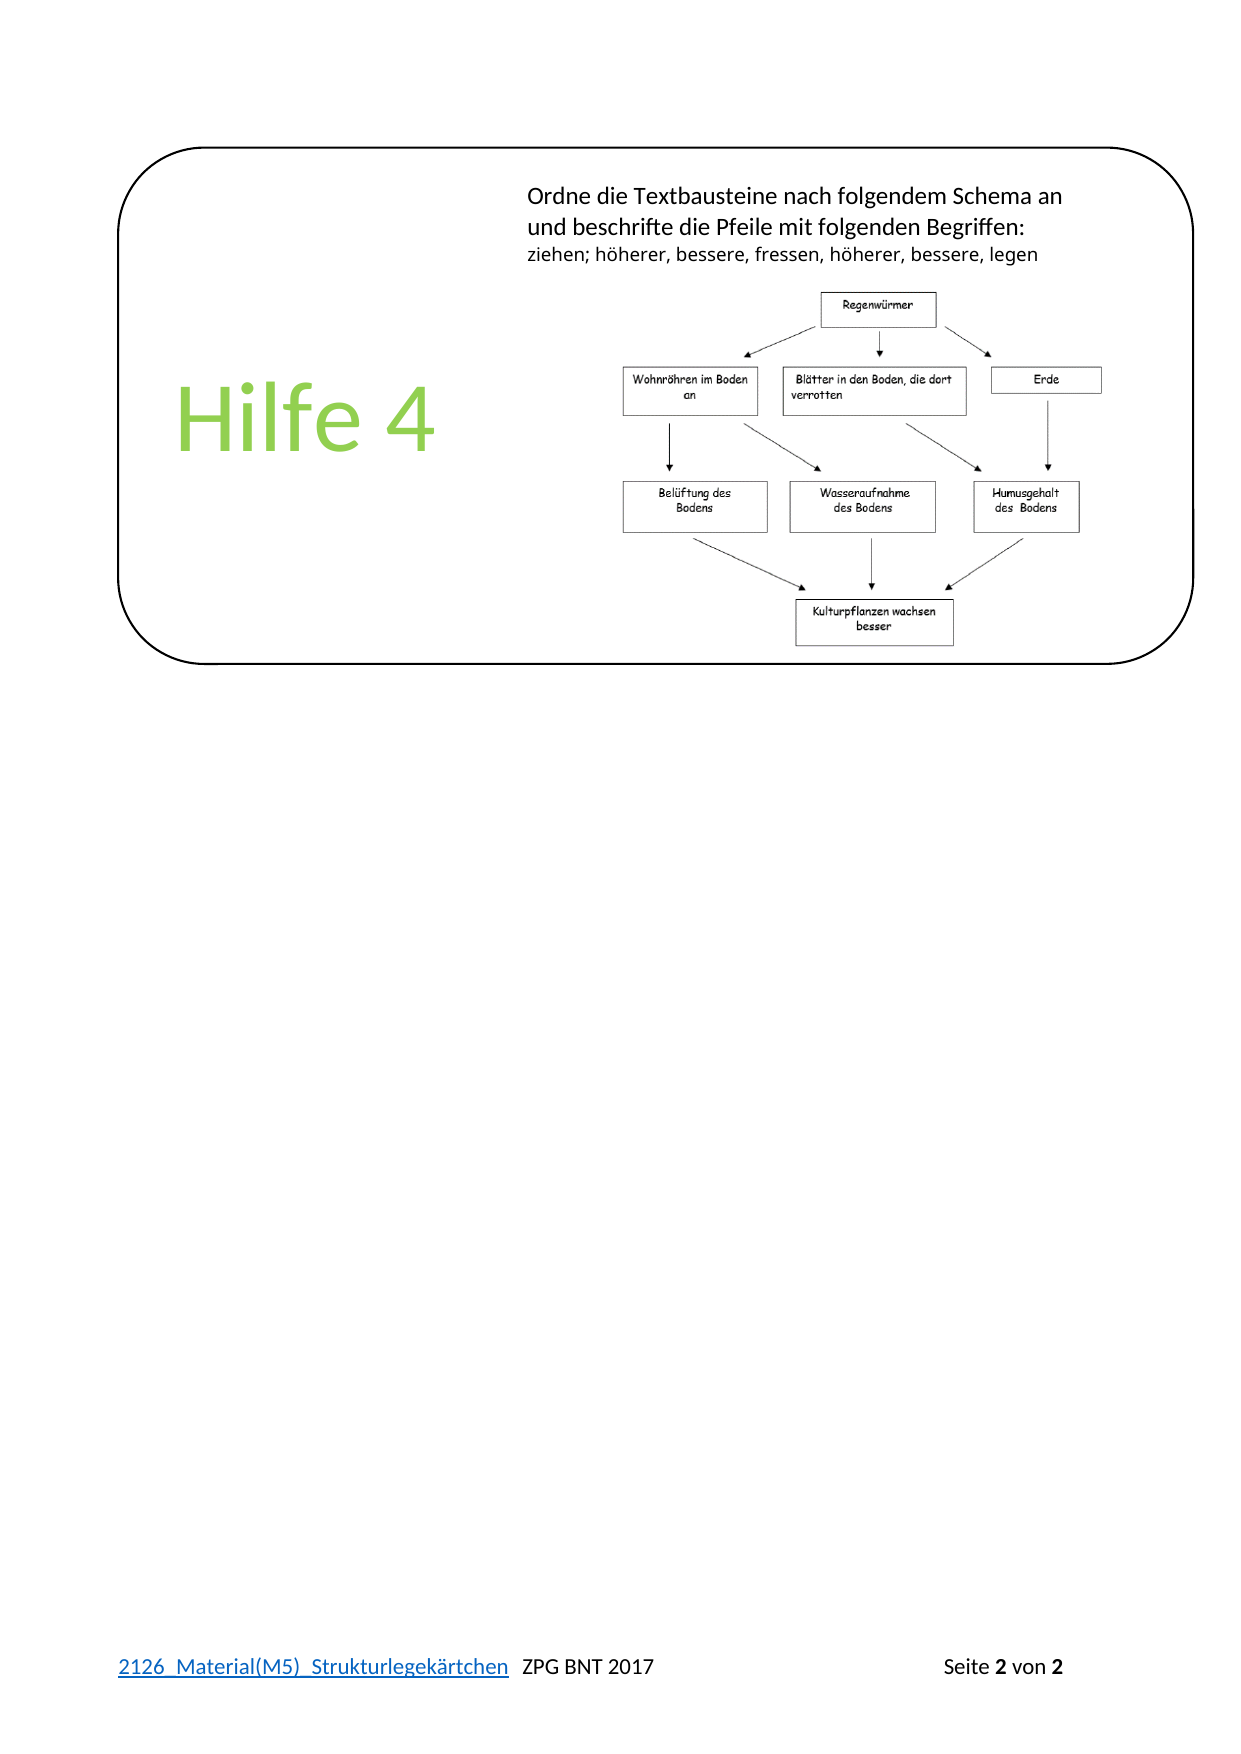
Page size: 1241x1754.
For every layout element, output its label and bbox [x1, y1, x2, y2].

picture [615, 285, 1106, 654]
